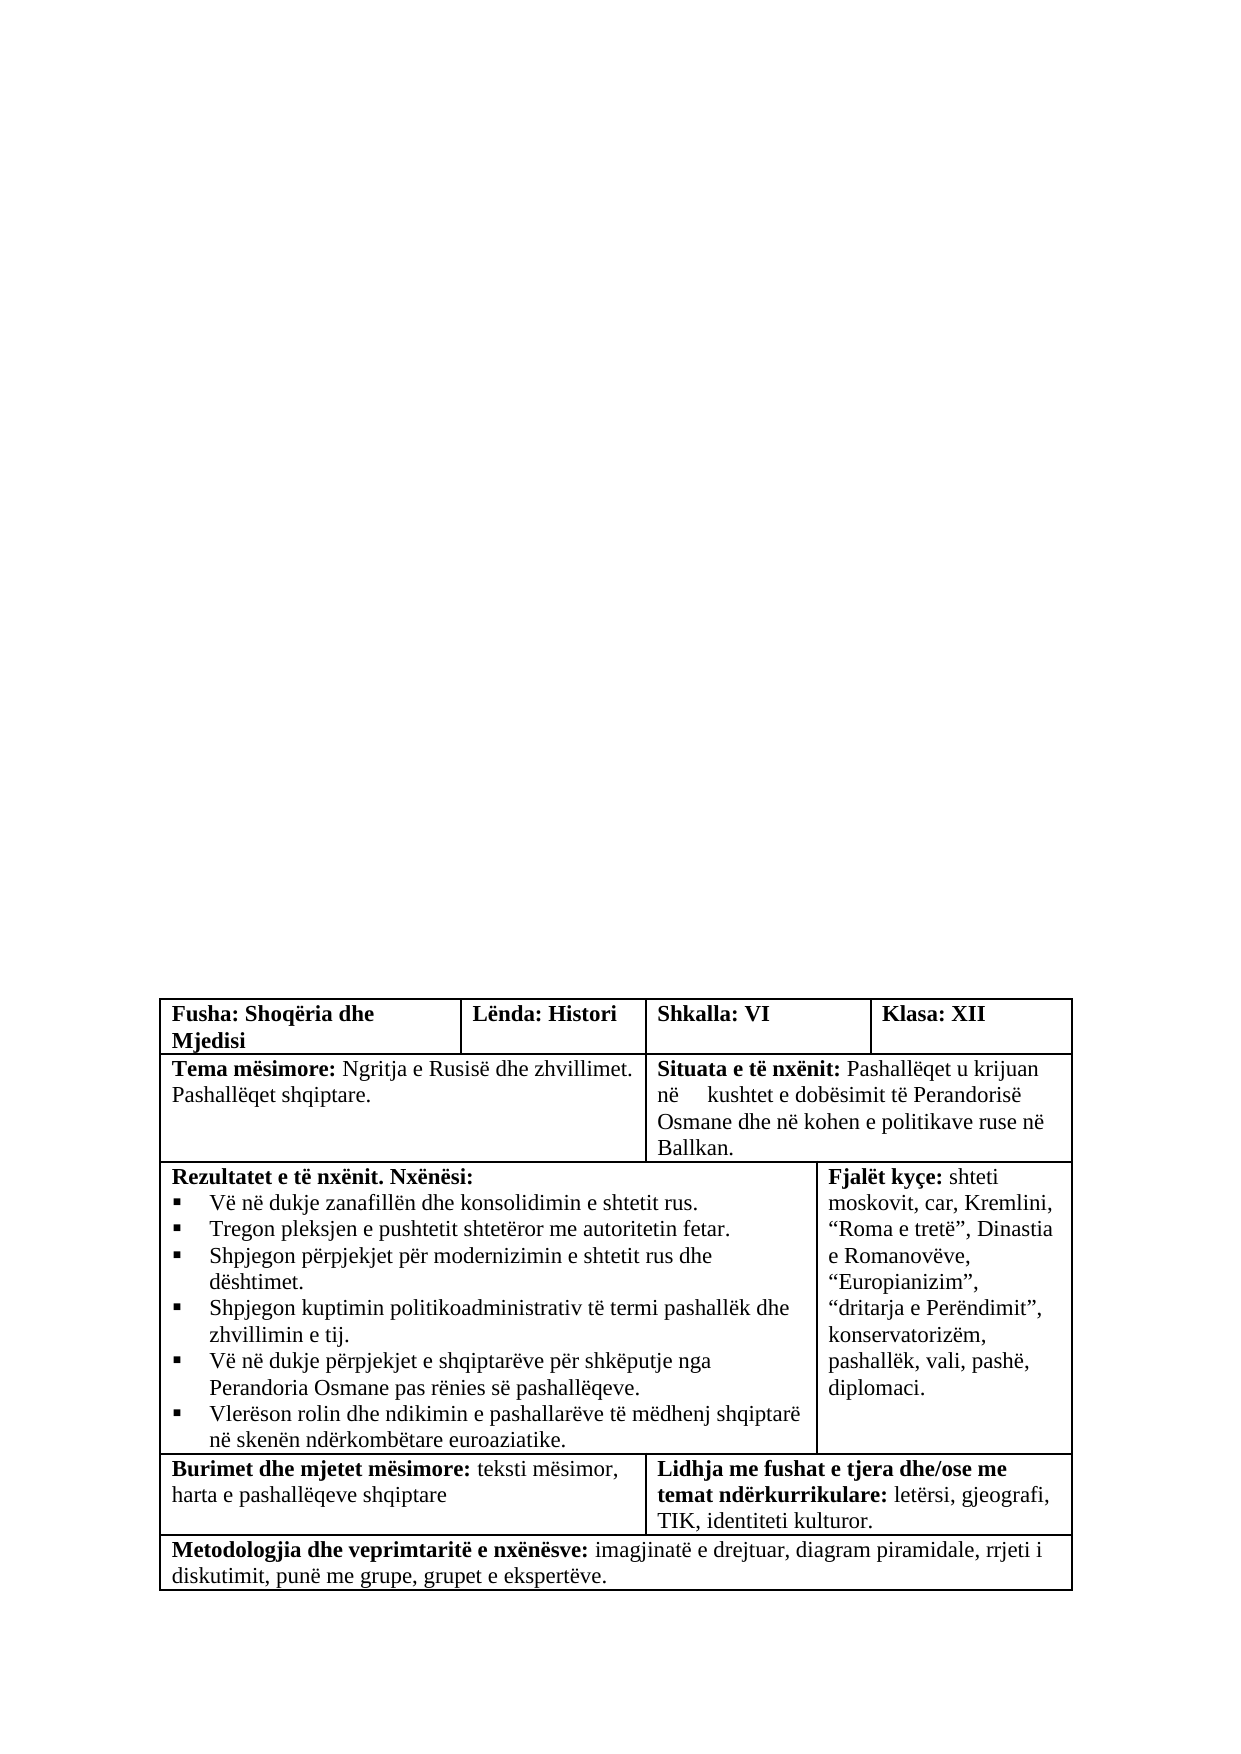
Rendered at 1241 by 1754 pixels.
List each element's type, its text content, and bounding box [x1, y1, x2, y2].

table_cell Rezultatet e të nxënit. Nxënësi: Vë në dukje zanafillën dhe konsolidimin e shtetit rus. Tregon pleksjen e pushtetit shtetëror me autoritetin fetar. Shpjegon përpjekjet për modernizimin e shtetit rus dhe dështimet. Shpjegon kuptimin politikoadministrativ të termi pashallëk dhe zhvillimin e tij. Vë në dukje përpjekjet e shqiptarëve për shkëputje nga Perandoria Osmane pas rënies së pashallëqeve. Vlerëson rolin dhe ndikimin e pashallarëve të mëdhenj shqiptarë në skenën ndërkombëtare euroaziatike. [161, 1163, 816, 1453]
table_cell Situata e të nxënit: Pashallëqet u krijuan në kushtet e dobësimit të Perandorisë Osmane dhe në kohen e politikave ruse në Ballkan. [647, 1055, 1071, 1161]
table_cell Fjalët kyçe: shteti moskovit, car, Kremlini, “Roma e tretë”, Dinastia e Romanovëve, “Europianizim”, “dritarja e Perëndimit”, konservatorizëm, pashallëk, vali, pashë, diplomaci. [818, 1163, 1071, 1453]
table_header Klasa: XII [872, 1000, 1071, 1053]
table_header Lënda: Histori [462, 1000, 645, 1053]
table_cell Lidhja me fushat e tjera dhe/ose me temat ndërkurrikulare: letërsi, gjeografi, TIK, identiteti kulturor. [647, 1455, 1071, 1534]
table_cell Burimet dhe mjetet mësimore: teksti mësimor, harta e pashallëqeve shqiptare [161, 1455, 645, 1534]
table_cell Metodologjia dhe veprimtaritë e nxënësve: imagjinatë e drejtuar, diagram piramidale, rrjeti i diskutimit, punë me grupe, grupet e ekspertëve. [161, 1536, 1071, 1588]
table_cell Tema mësimore: Ngritja e Rusisë dhe zhvillimet. Pashallëqet shqiptare. [161, 1055, 645, 1161]
table_header Shkalla: VI [647, 1000, 870, 1053]
table_header Fusha: Shoqëria dhe Mjedisi [161, 1000, 460, 1053]
